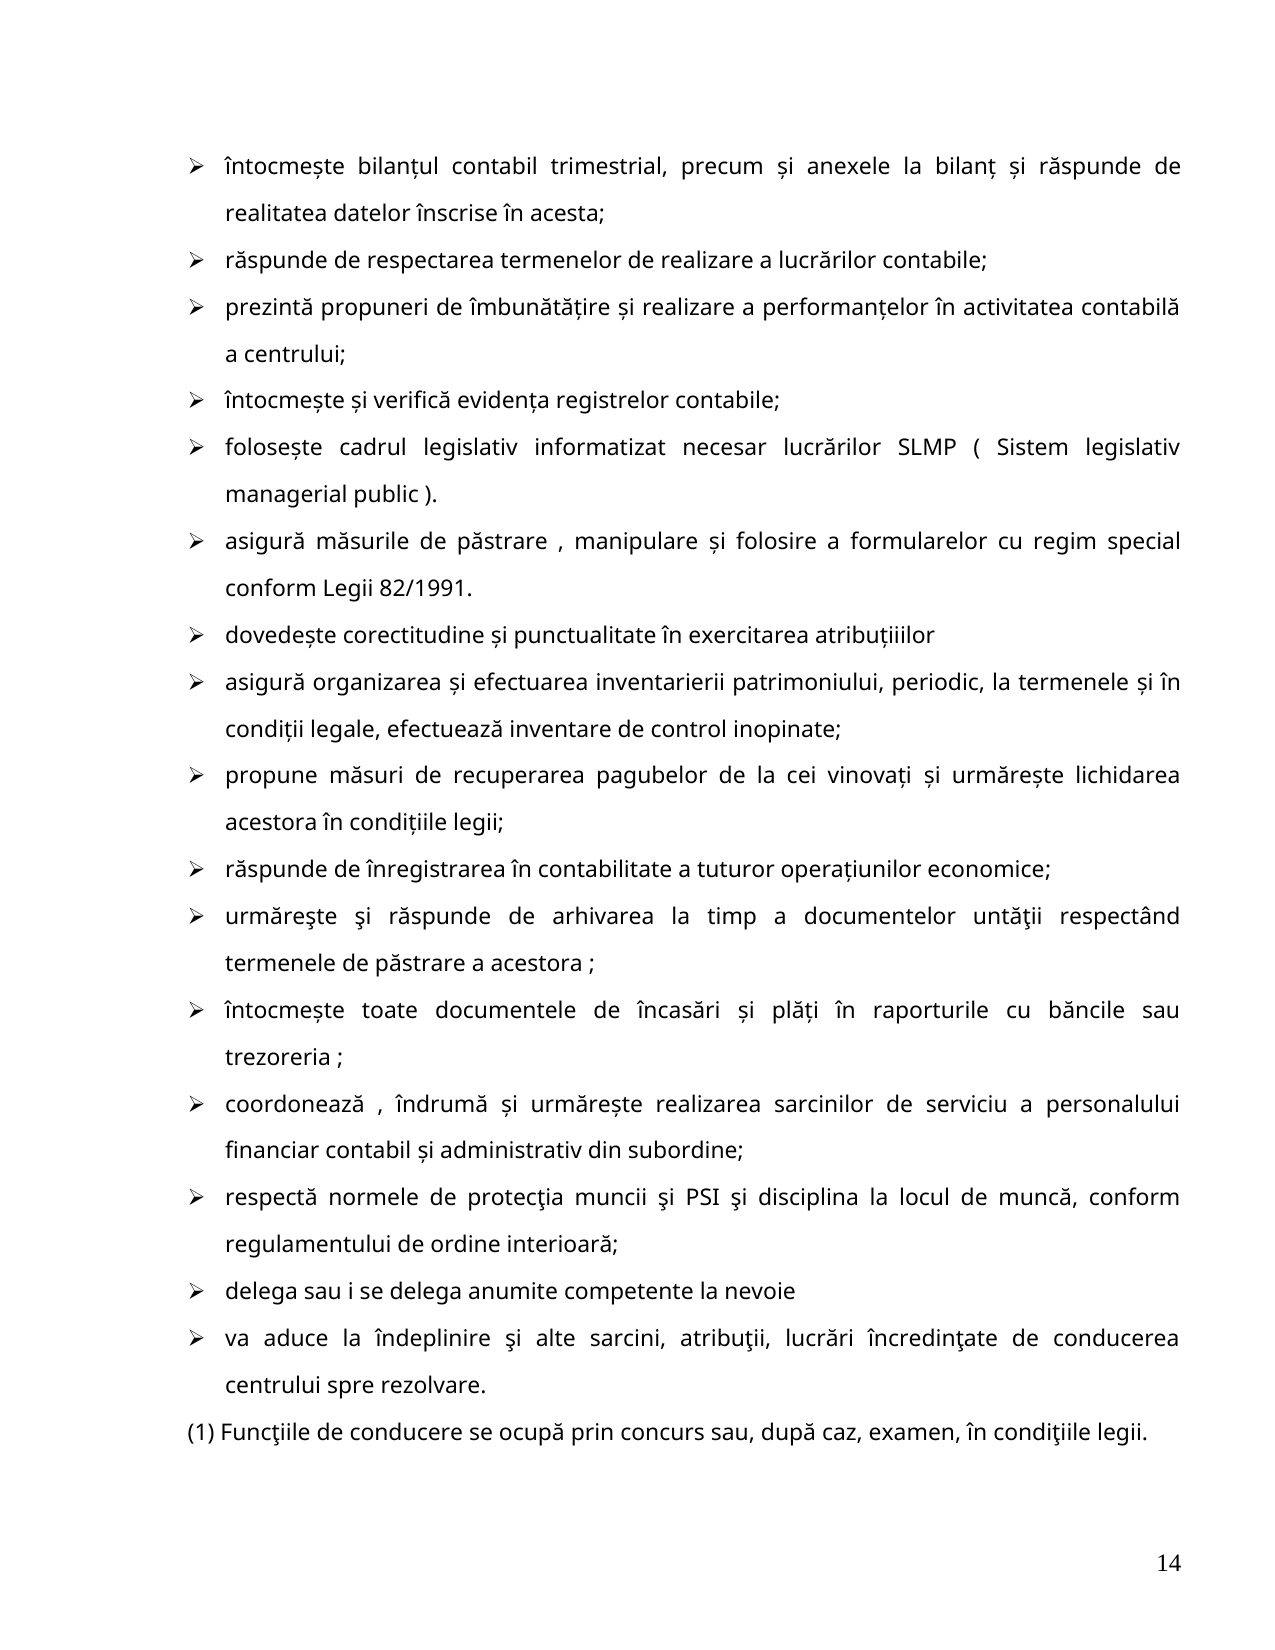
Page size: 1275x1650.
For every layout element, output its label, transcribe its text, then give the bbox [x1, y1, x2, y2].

list răspunde de respectarea termenelor de realizare a lucrărilor contabile; [187, 244, 1181, 275]
list propune măsuri de recuperarea pagubelor de la cei vinovaţi şi urmăreşte lichidarea acestora în condiţiile legii; [187, 759, 1181, 837]
list asigură măsurile de păstrare , manipulare şi folosire a formularelor cu regim special conform Legii 82/1991. [187, 525, 1181, 603]
list răspunde de înregistrarea în contabilitate a tuturor operaţiunilor economice; [187, 853, 1181, 884]
list dovedeşte corectitudine şi punctualitate în exercitarea atribuţiiilor [187, 619, 1181, 650]
list întocmeşte şi verifică evidenţa registrelor contabile; [187, 384, 1181, 416]
list întocmeşte bilanţul contabil trimestrial, precum şi anexele la bilanţ şi răspunde de realitatea datelor înscrise în acesta; [187, 150, 1181, 228]
list asigură organizarea şi efectuarea inventarierii patrimoniului, periodic, la termenele şi în condiţii legale, efectuează inventare de control inopinate; [187, 666, 1181, 744]
list (1) Funcţiile de conducere se ocupă prin concurs sau, după caz, examen, în condiţiile legii. [187, 1416, 1181, 1447]
list va aduce la îndeplinire şi alte sarcini, atribuţii, lucrări încredinţate de conducerea centrului spre rezolvare. [187, 1322, 1181, 1400]
list coordonează , îndrumă şi urmăreşte realizarea sarcinilor de serviciu a personalului financiar contabil şi administrativ din subordine; [187, 1087, 1181, 1166]
list prezintă propuneri de îmbunătăţire şi realizare a performanţelor în activitatea contabilă a centrului; [187, 291, 1181, 369]
list foloseşte cadrul legislativ informatizat necesar lucrărilor SLMP ( Sistem legislativ managerial public ). [187, 431, 1181, 509]
list respectă normele de protecţia muncii şi PSI şi disciplina la locul de muncă, conform regulamentului de ordine interioară; [187, 1181, 1181, 1259]
list urmăreşte şi răspunde de arhivarea la timp a documentelor untăţii respectând termenele de păstrare a acestora ; [187, 900, 1181, 978]
list întocmeşte toate documentele de încasări şi plăţi în raporturile cu băncile sau trezoreria ; [187, 994, 1181, 1072]
list delega sau i se delega anumite competente la nevoie [187, 1275, 1181, 1306]
